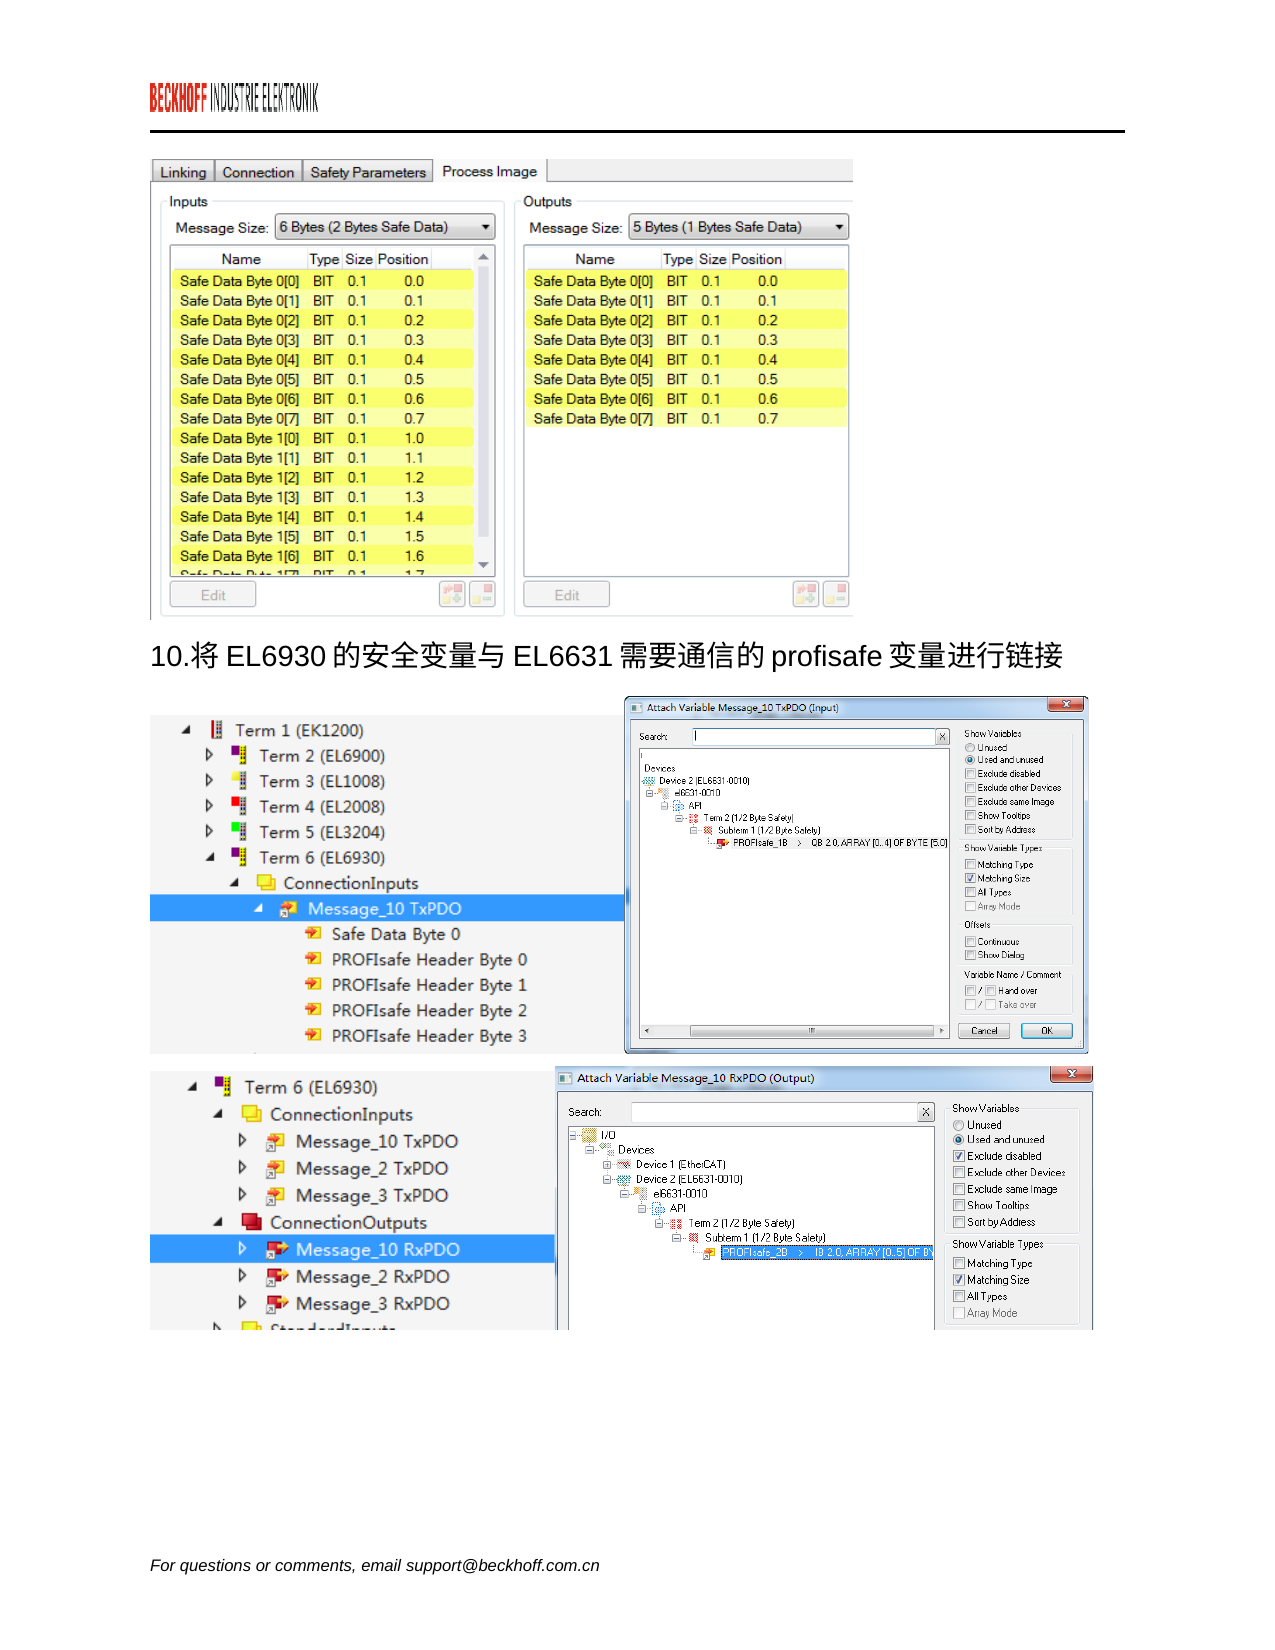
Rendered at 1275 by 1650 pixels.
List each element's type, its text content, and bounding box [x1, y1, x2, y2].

picture [150, 696, 1089, 1054]
picture [150, 159, 853, 620]
picture [150, 1066, 1094, 1330]
text 10.将EL6930的安全变量与EL6631需要通信的profisafe变量进行链接 [150, 633, 1125, 675]
